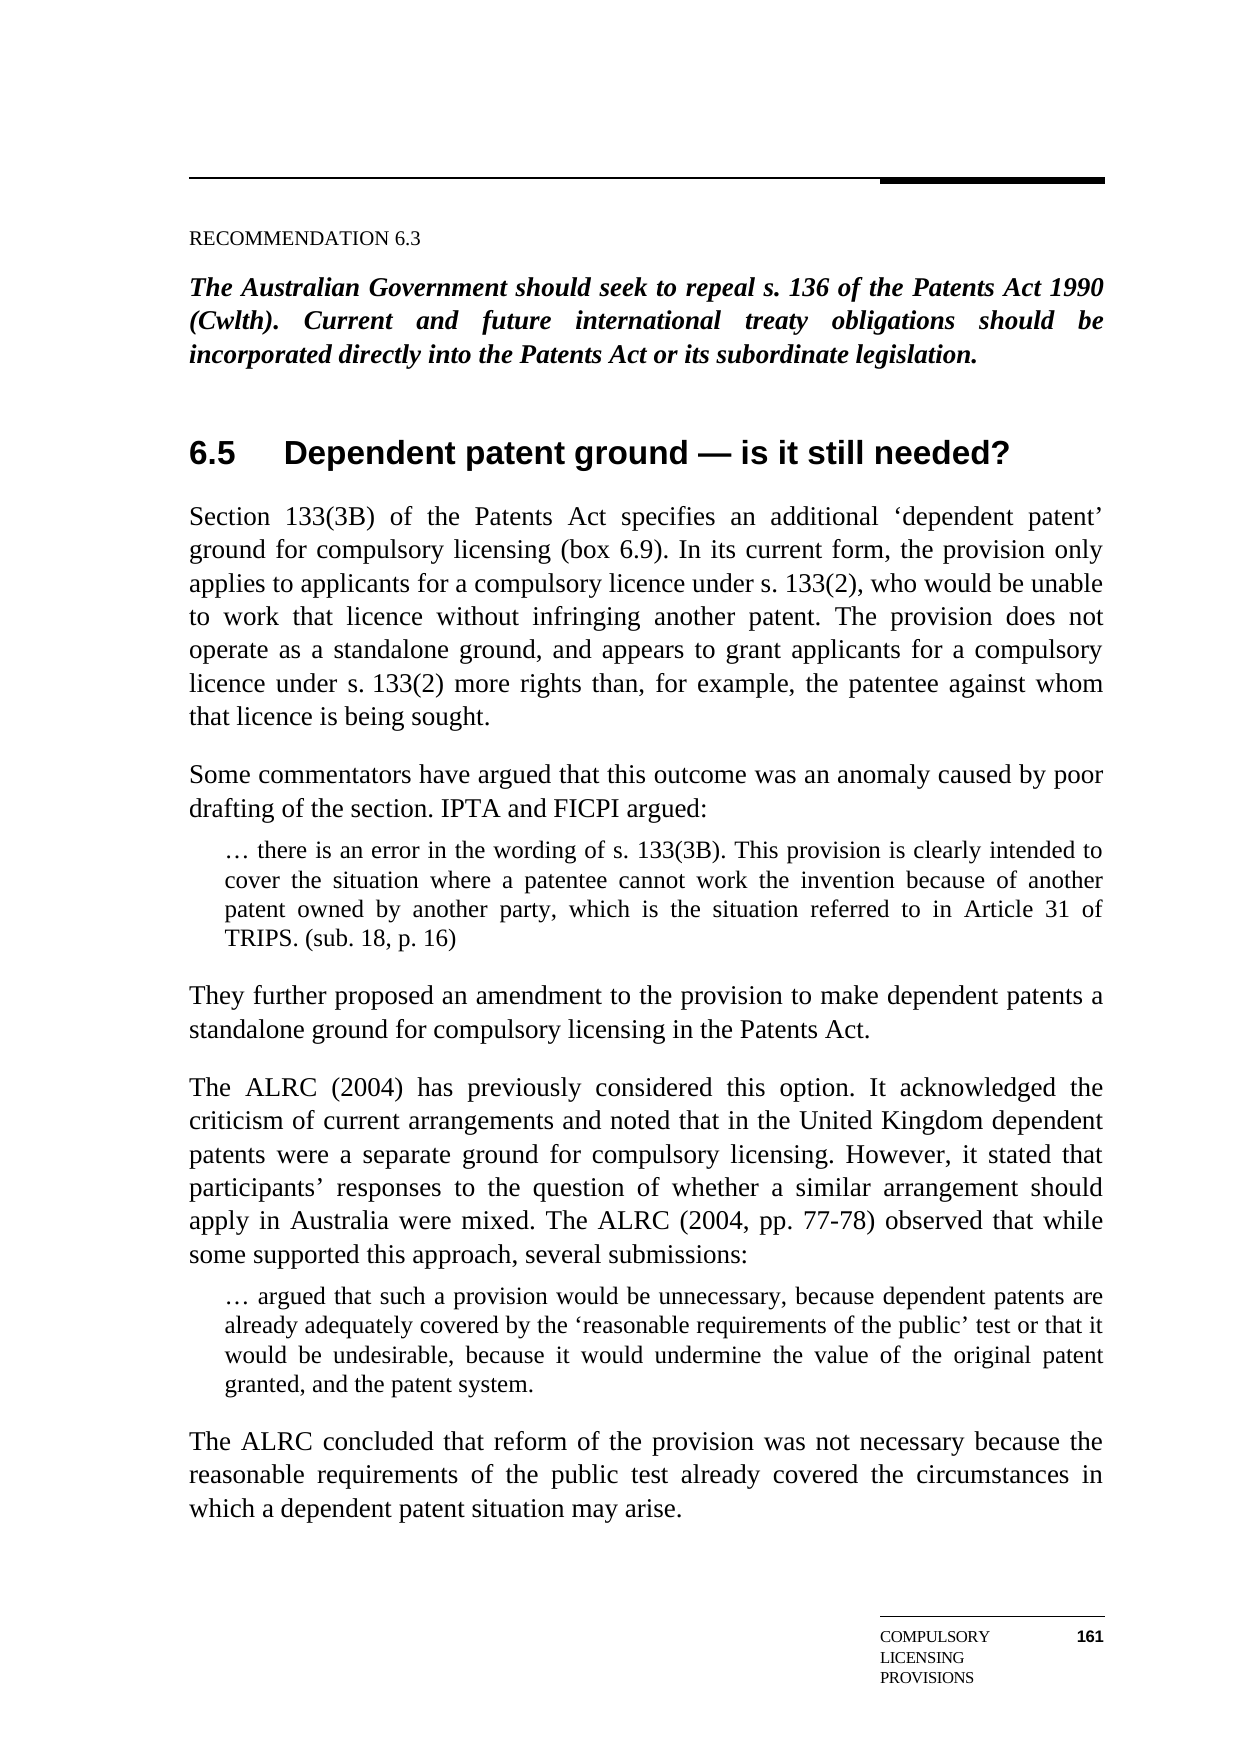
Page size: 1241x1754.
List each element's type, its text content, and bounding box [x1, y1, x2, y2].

text Section 133(3B) of the Patents Act specifies an additional ‘dependent patent’ ground for compulsory licensing (box 6.9). In its current form, the provision only applies to applicants for a compulsory licence under s. 133(2), who would be unable to work that licence without infringing another patent. The provision does not operate as a standalone ground, and appears to grant applicants for a compulsory licence under s. 133(2) more rights than, for example, the patentee against whom that licence is being sought. [189, 498, 1104, 731]
text … there is an error in the wording of s. 133(3B). This provision is clearly intended to cover the situation where a patentee cannot work the invention because of another patent owned by another party, which is the situation referred to in Article 31 of TRIPS. (sub. 18, p. 16) [224, 836, 1104, 952]
text Some commentators have argued that this outcome was an anomaly caused by poor drafting of the section. IPTA and FICPI argued: [189, 756, 1104, 823]
text The ALRC (2004) has previously considered this option. It acknowledged the criticism of current arrangements and noted that in the United Kingdom dependent patents were a separate ground for compulsory licensing. However, it stated that participants’ responses to the question of whether a similar arrangement should apply in Australia were mixed. The ALRC (2004, pp. 77-78) observed that while some supported this approach, several submissions: [189, 1069, 1104, 1269]
text The ALRC concluded that reform of the provision was not necessary because the reasonable requirements of the public test already covered the circumstances in which a dependent patent situation may arise. [189, 1423, 1104, 1523]
text They further proposed an amendment to the provision to make dependent patents a standalone ground for compulsory licensing in the Patents Act. [189, 977, 1104, 1044]
text The Australian Government should seek to repeal s. 136 of the Patents Act 1990 (Cwlth). Current and future international treaty obligations should be incorporated directly into the Patents Act or its subordinate legislation. [189, 269, 1104, 369]
text … argued that such a provision would be unnecessary, because dependent patents are already adequately covered by the ‘reasonable requirements of the public’ test or that it would be undesirable, because it would undermine the value of the original patent granted, and the patent system. [224, 1281, 1104, 1398]
